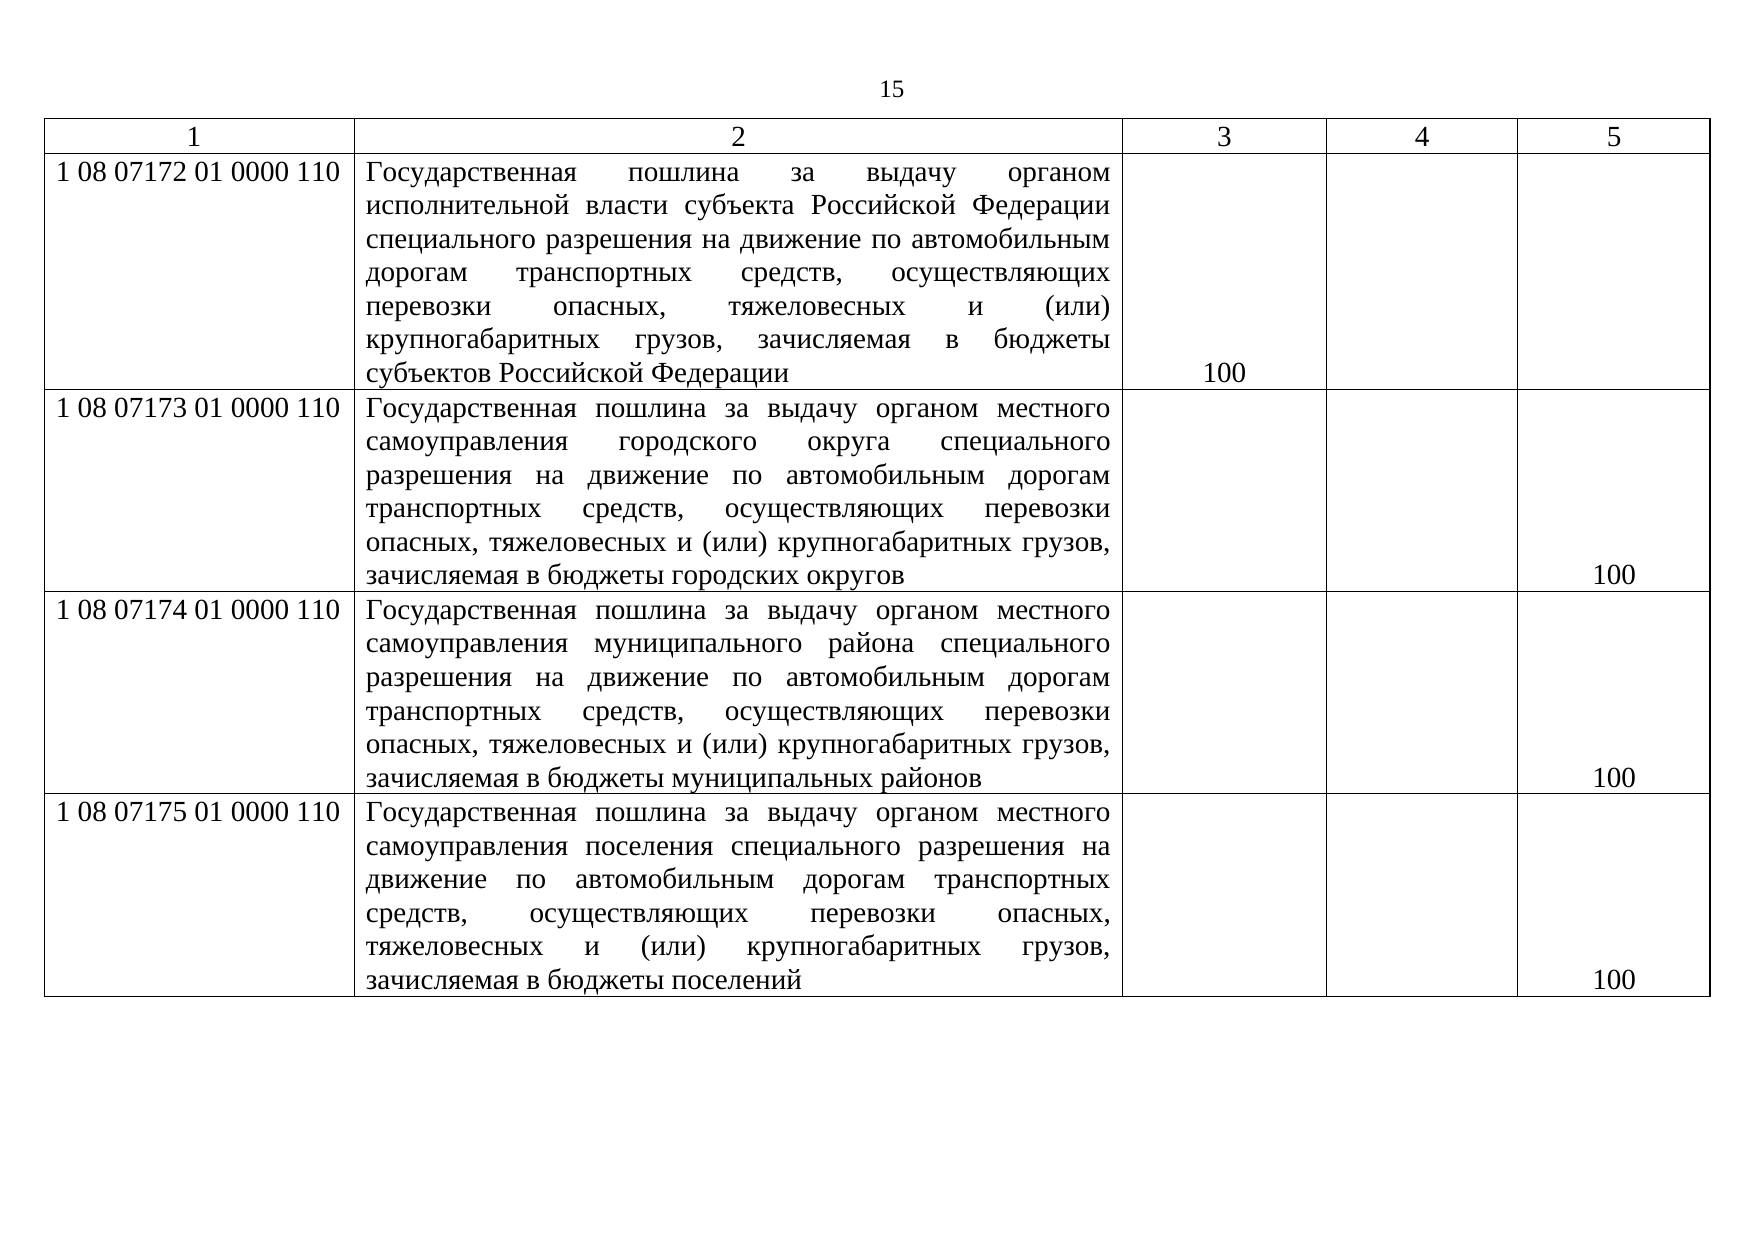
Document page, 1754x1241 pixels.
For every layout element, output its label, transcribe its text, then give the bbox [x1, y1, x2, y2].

table_cell [1518, 154, 1709, 389]
table_cell 1 08 07174 01 0000 110 [45, 592, 354, 793]
table_cell [1327, 154, 1517, 389]
table_cell Государственная пошлина за выдачу органом местного самоуправления городского округа специального разрешения на движение по автомобильным дорогам транспортных средств, осуществляющих перевозки опасных, тяжеловесных и (или) крупногабаритных грузов, зачисляемая в бюджеты городских округов [355, 390, 1122, 591]
table_header 3 [1123, 119, 1326, 153]
table_cell 100 [1518, 592, 1709, 793]
table_cell 100 [1518, 794, 1709, 996]
table_cell [1123, 592, 1326, 793]
table_cell 1 08 07172 01 0000 110 [45, 154, 354, 389]
table_cell [1327, 794, 1517, 996]
table_cell 1 08 07173 01 0000 110 [45, 390, 354, 591]
table_cell 100 [1518, 390, 1709, 591]
table_header 4 [1327, 119, 1517, 153]
table_cell Государственная пошлина за выдачу органом местного самоуправления муниципального района специального разрешения на движение по автомобильным дорогам транспортных средств, осуществляющих перевозки опасных, тяжеловесных и (или) крупногабаритных грузов, зачисляемая в бюджеты муниципальных районов [355, 592, 1122, 793]
table_cell 100 [1123, 154, 1326, 389]
table_cell Государственная пошлина за выдачу органом исполнительной власти субъекта Российской Федерации специального разрешения на движение по автомобильным дорогам транспортных средств, осуществляющих перевозки опасных, тяжеловесных и (или) крупногабаритных грузов, зачисляемая в бюджеты субъектов Российской Федерации [355, 154, 1122, 389]
table_cell [1123, 390, 1326, 591]
table_cell [1327, 592, 1517, 793]
table_header 2 [355, 119, 1122, 153]
table_cell 1 08 07175 01 0000 110 [45, 794, 354, 996]
table_header 1 [45, 119, 354, 153]
table_cell [1327, 390, 1517, 591]
table_cell Государственная пошлина за выдачу органом местного самоуправления поселения специального разрешения на движение по автомобильным дорогам транспортных средств, осуществляющих перевозки опасных, тяжеловесных и (или) крупногабаритных грузов, зачисляемая в бюджеты поселений [355, 794, 1122, 996]
table_cell [1123, 794, 1326, 996]
table_header 5 [1518, 119, 1709, 153]
